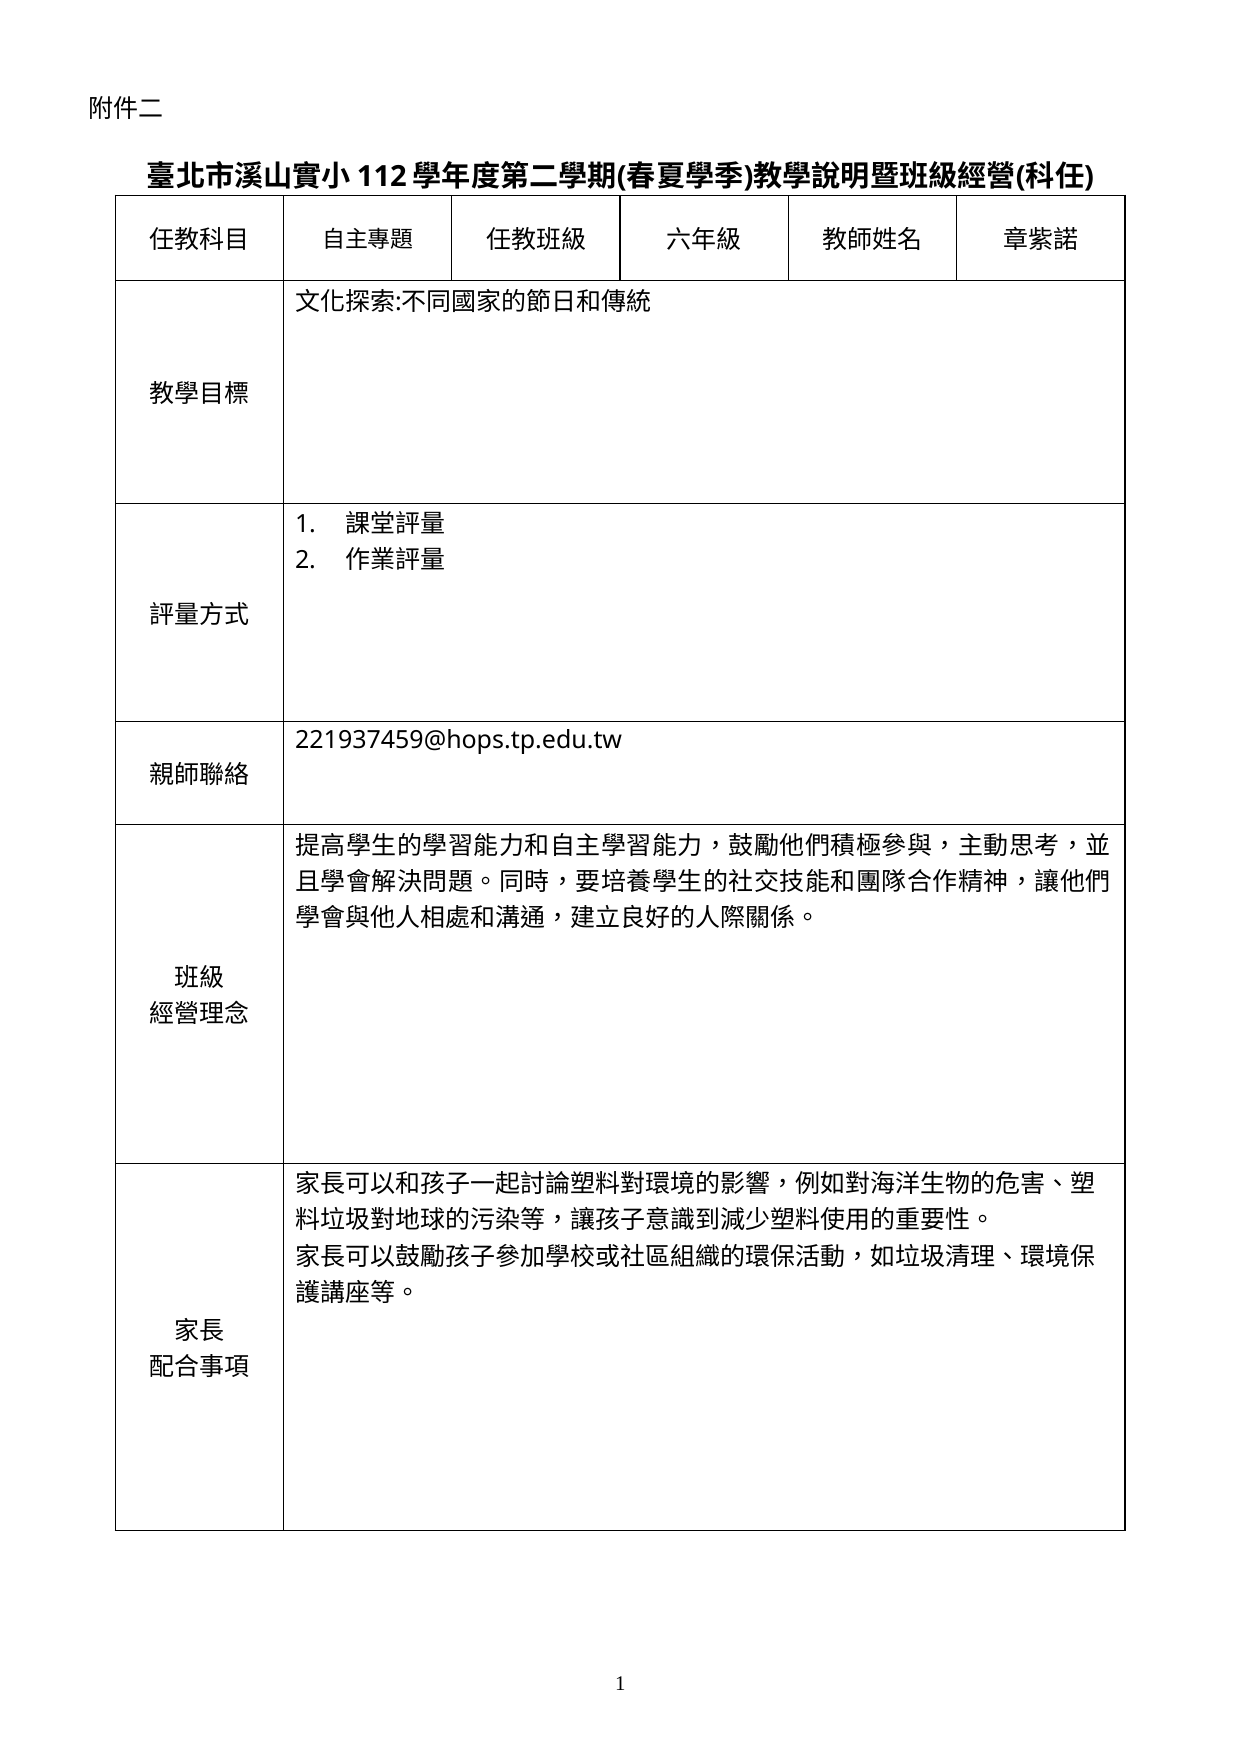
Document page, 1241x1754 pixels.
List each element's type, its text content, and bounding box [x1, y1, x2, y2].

table_cell 提高學生的學習能力和自主學習能力，鼓勵他們積極參與，主動思考，並且學會解決問題。同時，要培養學生的社交技能和團隊合作精神，讓他們學會與他人相處和溝通，建立良好的人際關係。 [284, 825, 1124, 1162]
table_cell 家長 配合事項 [116, 1164, 283, 1530]
table_header 教師姓名 [789, 196, 956, 280]
table_cell 家長可以和孩子一起討論塑料對環境的影響，例如對海洋生物的危害、塑料垃圾對地球的污染等，讓孩子意識到減少塑料使用的重要性。 家長可以鼓勵孩子參加學校或社區組織的環保活動，如垃圾清理、環境保護講座等。 [284, 1164, 1124, 1530]
table_cell 文化探索:不同國家的節日和傳統 [284, 281, 1124, 503]
table_header 章紫諾 [957, 196, 1124, 280]
table_cell 教學目標 [116, 281, 283, 503]
table_cell 221937459@hops.tp.edu.tw [284, 722, 1124, 824]
table_cell 評量方式 [116, 504, 283, 721]
table_cell 親師聯絡 [116, 722, 283, 824]
table_cell 班級 經營理念 [116, 825, 283, 1162]
table_cell 課堂評量 作業評量 [284, 504, 1124, 721]
table_header 任教班級 [452, 196, 619, 280]
table_header 任教科目 [116, 196, 283, 280]
table_header 自主專題 [284, 196, 451, 280]
text 附件二 [89, 89, 1152, 125]
table_header 六年級 [621, 196, 788, 280]
text 臺北市溪山實小112學年度第二學期(春夏學季)教學說明暨班級經營(科任) [89, 152, 1152, 194]
